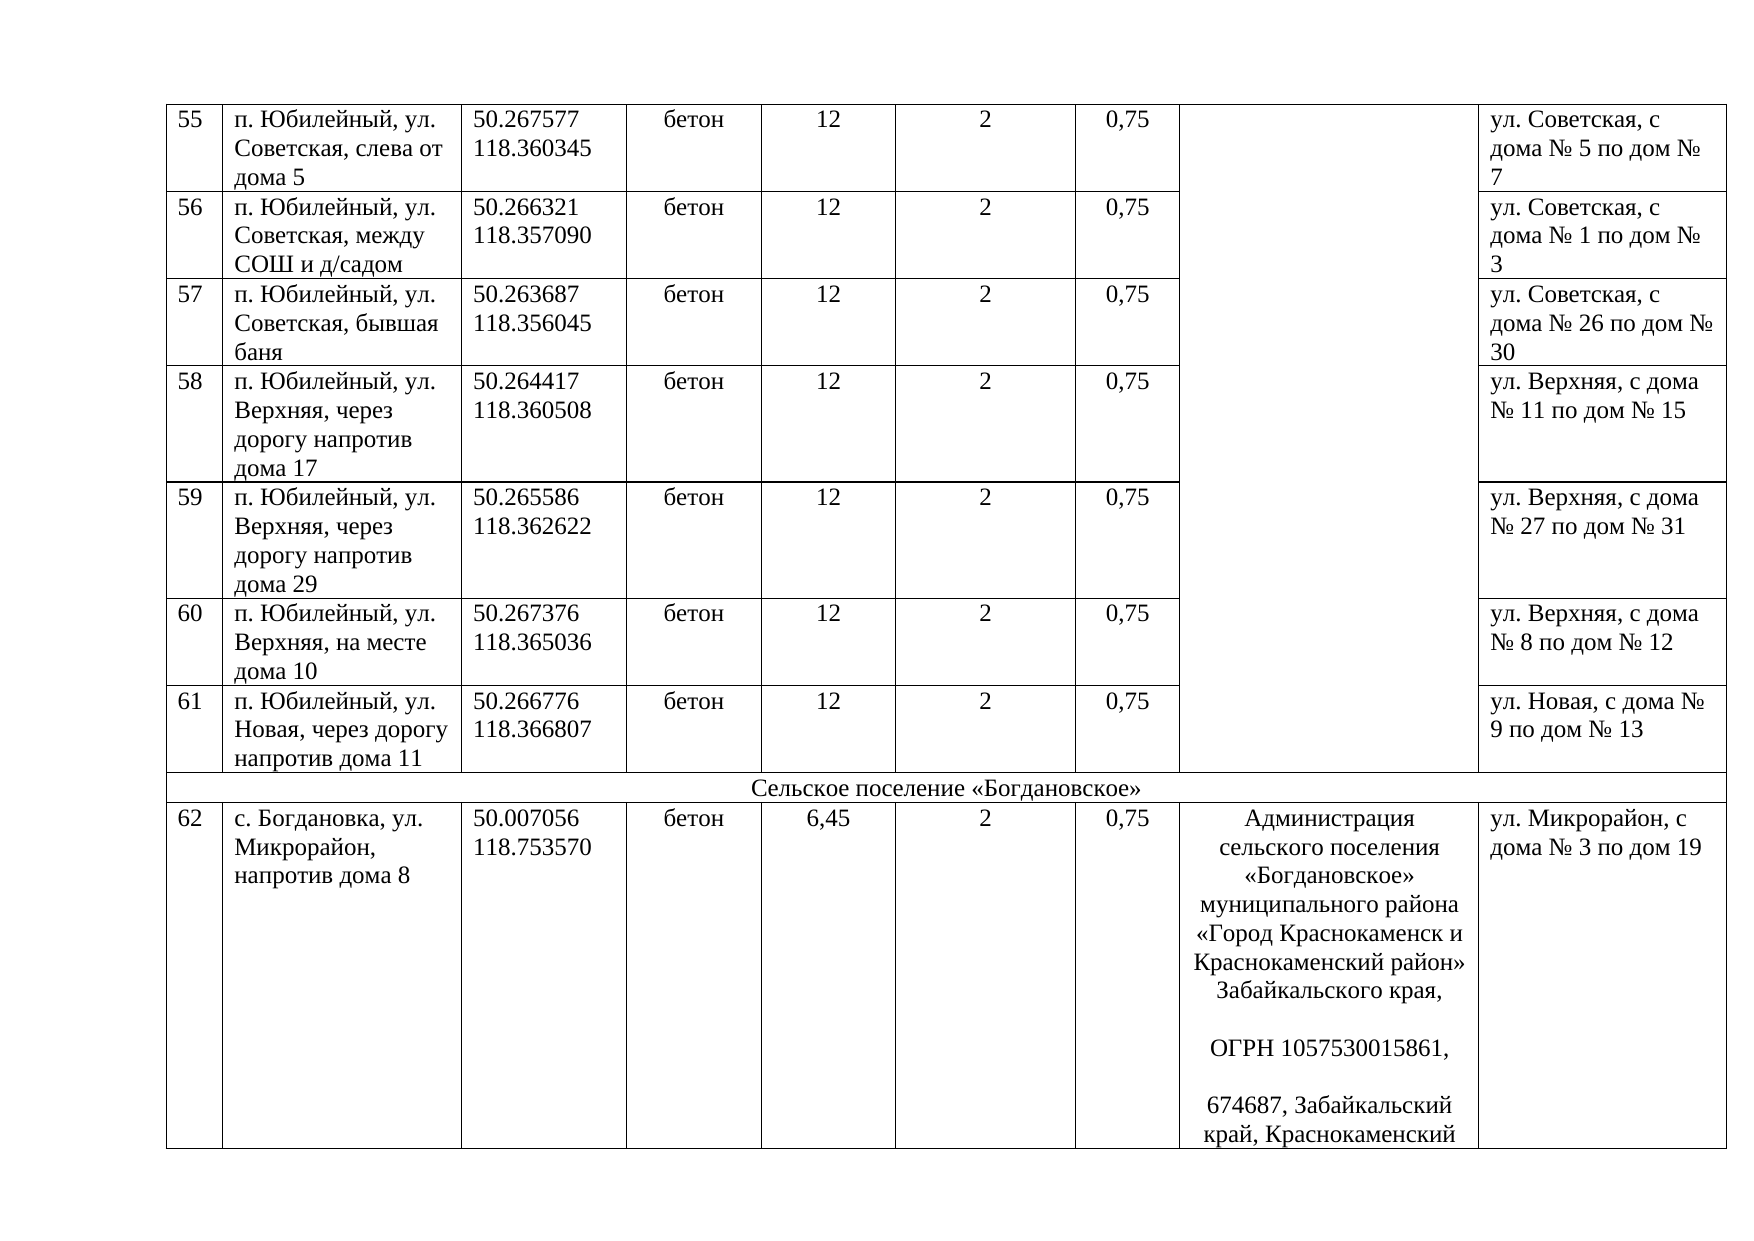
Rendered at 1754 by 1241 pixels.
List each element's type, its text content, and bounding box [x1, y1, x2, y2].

table_cell 0,75 [1076, 279, 1179, 365]
table_cell 50.266776 118.366807 [462, 686, 626, 772]
table_cell ул. Новая, с дома № 9 по дом № 13 [1479, 686, 1726, 772]
table_cell бетон [627, 599, 761, 685]
table_cell 2 [896, 599, 1075, 685]
table_cell бетон [627, 105, 761, 191]
table_cell ул. Советская, с дома № 26 по дом № 30 [1479, 279, 1726, 365]
table_cell 57 [167, 279, 222, 365]
table_cell п. Юбилейный, ул. Верхняя, через дорогу напротив дома 29 [223, 483, 461, 597]
table_cell 2 [896, 105, 1075, 191]
table_cell 0,75 [1076, 599, 1179, 685]
table_cell 0,75 [1076, 366, 1179, 481]
table_cell 12 [762, 279, 895, 365]
table_cell 59 [167, 483, 222, 597]
table_cell Сельское поселение «Богдановское» [167, 773, 1726, 802]
table_cell 60 [167, 599, 222, 685]
table_cell п. Юбилейный, ул. Верхняя, на месте дома 10 [223, 599, 461, 685]
table_cell 50.265586 118.362622 [462, 483, 626, 597]
table_cell 0,75 [1076, 803, 1179, 1148]
table_cell 6,45 [762, 803, 895, 1148]
table_cell 0,75 [1076, 192, 1179, 278]
table_cell 55 [167, 105, 222, 191]
table_cell 2 [896, 803, 1075, 1148]
table_cell 12 [762, 599, 895, 685]
table_cell бетон [627, 803, 761, 1148]
table_cell 12 [762, 105, 895, 191]
table_cell 2 [896, 366, 1075, 481]
table_cell ул. Верхняя, с дома № 27 по дом № 31 [1479, 483, 1726, 597]
table_cell 58 [167, 366, 222, 481]
table_cell п. Юбилейный, ул. Советская, бывшая баня [223, 279, 461, 365]
table_cell 2 [896, 483, 1075, 597]
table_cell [1180, 803, 1478, 1148]
table_cell п. Юбилейный, ул. Советская, между СОШ и д/садом [223, 192, 461, 278]
table_cell бетон [627, 366, 761, 481]
table_cell 12 [762, 483, 895, 597]
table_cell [223, 803, 461, 1148]
table_cell 62 [167, 803, 222, 1148]
table_cell 2 [896, 192, 1075, 278]
table_cell 56 [167, 192, 222, 278]
table_cell ул. Советская, с дома № 5 по дом № 7 [1479, 105, 1726, 191]
table_cell 2 [896, 686, 1075, 772]
table_cell бетон [627, 483, 761, 597]
table_cell 12 [762, 686, 895, 772]
table_cell 61 [167, 686, 222, 772]
table_cell 50.263687 118.356045 [462, 279, 626, 365]
table_cell п. Юбилейный, ул. Новая, через дорогу напротив дома 11 [223, 686, 461, 772]
table_cell бетон [627, 279, 761, 365]
table_cell 0,75 [1076, 686, 1179, 772]
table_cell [462, 803, 626, 1148]
table_cell 2 [896, 279, 1075, 365]
table_cell 50.267577 118.360345 [462, 105, 626, 191]
table_cell 12 [762, 192, 895, 278]
table_cell ул. Верхняя, с дома № 8 по дом № 12 [1479, 599, 1726, 685]
table_cell бетон [627, 192, 761, 278]
table_cell 50.266321 118.357090 [462, 192, 626, 278]
table_cell 50.267376 118.365036 [462, 599, 626, 685]
table_cell 0,75 [1076, 483, 1179, 597]
table_cell ул. Советская, с дома № 1 по дом № 3 [1479, 192, 1726, 278]
table_cell 50.264417 118.360508 [462, 366, 626, 481]
table_cell 0,75 [1076, 105, 1179, 191]
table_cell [1479, 803, 1726, 1148]
table_cell п. Юбилейный, ул. Верхняя, через дорогу напротив дома 17 [223, 366, 461, 481]
table_cell ул. Верхняя, с дома № 11 по дом № 15 [1479, 366, 1726, 481]
table_cell бетон [627, 686, 761, 772]
table_cell 12 [762, 366, 895, 481]
table_cell п. Юбилейный, ул. Советская, слева от дома 5 [223, 105, 461, 191]
